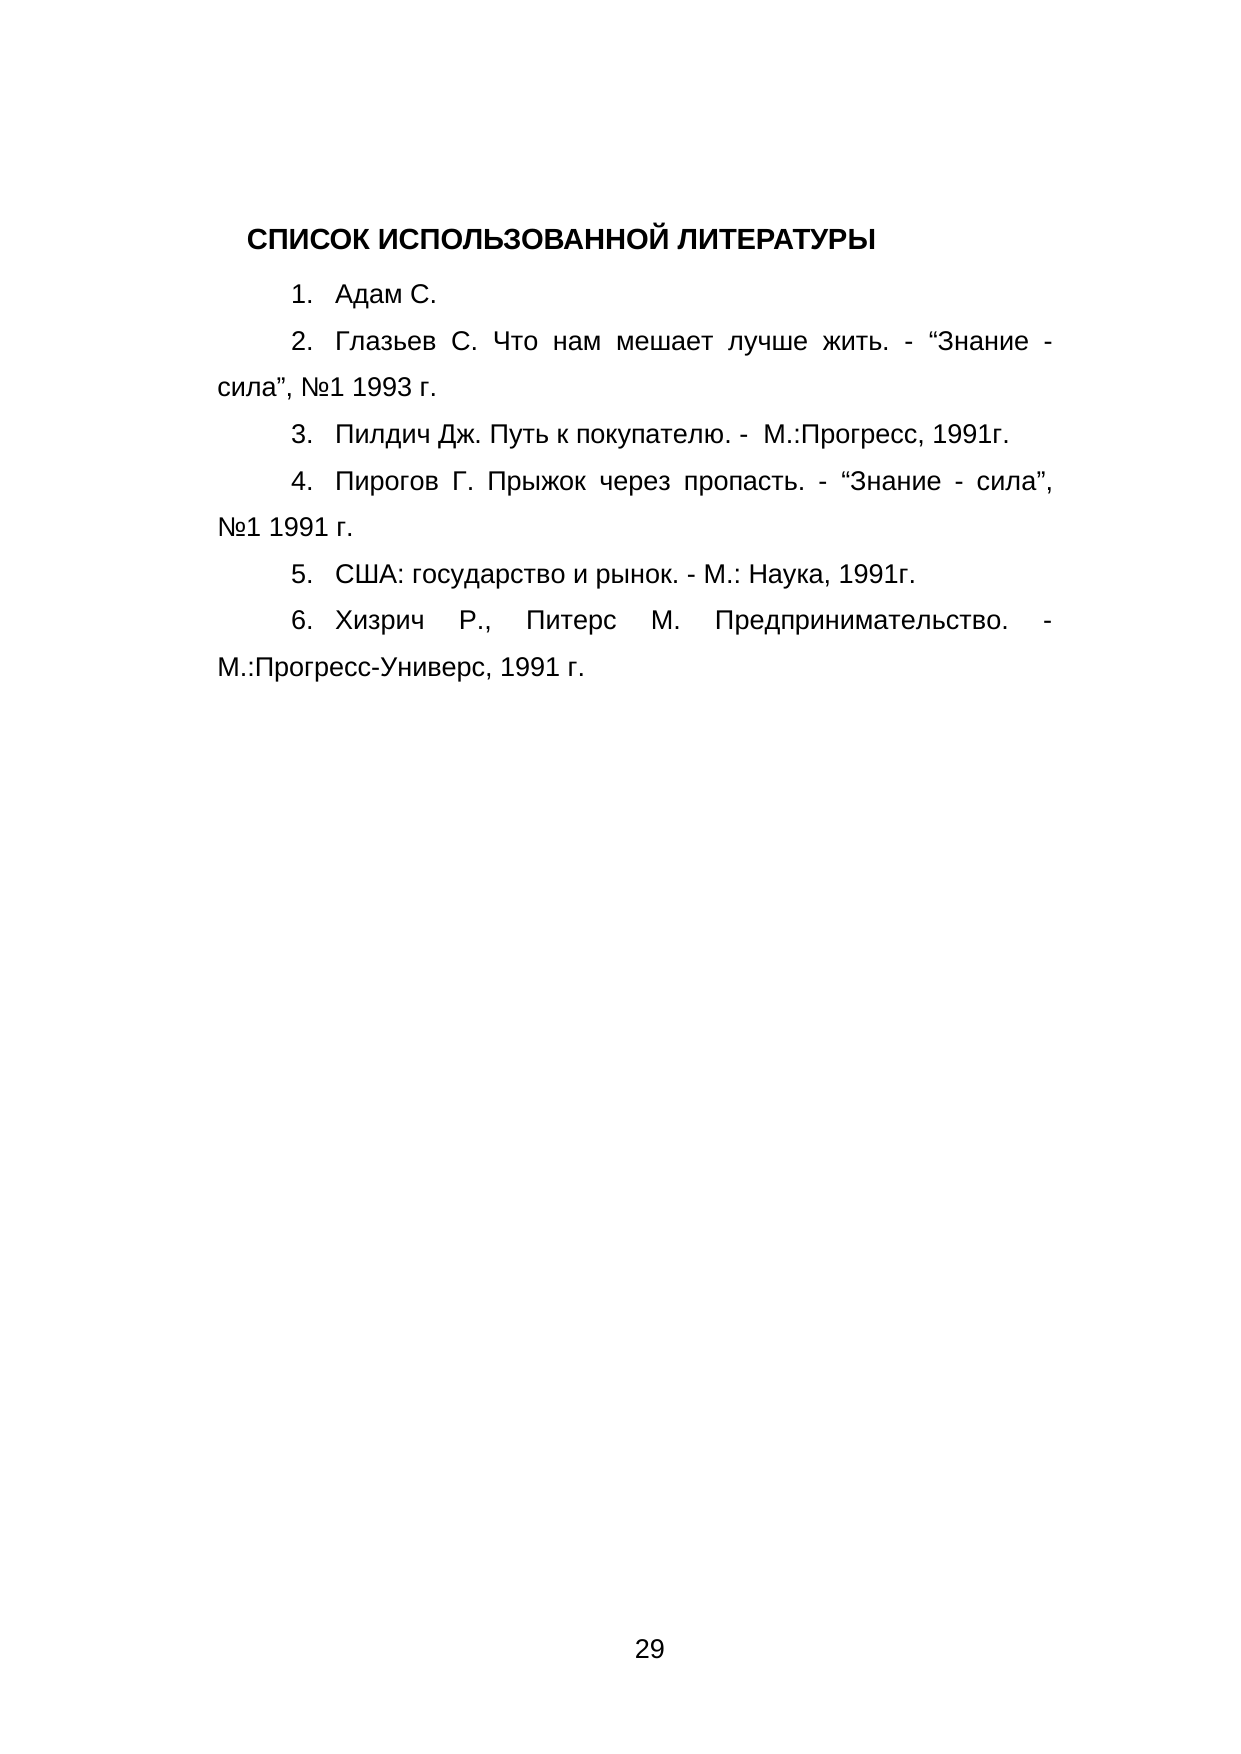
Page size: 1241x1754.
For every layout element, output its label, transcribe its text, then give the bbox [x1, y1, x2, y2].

list США: государство и рынок. - М.: Наука, 1991г. [217, 557, 1053, 588]
list Пилдич Дж. Путь к покупателю. - М.:Прогресс, 1991г. [217, 418, 1053, 449]
subtitle СПИСОК ИСПОЛЬЗОВАННОЙ ЛИТЕРАТУРЫ [187, 222, 1053, 255]
list Глазьев С. Что нам мешает лучше жить. - “Знание - сила”, №1 1993 г. [217, 325, 1053, 402]
list Пирогов Г. Прыжок через пропасть. - “Знание - сила”, №1 1991 г. [217, 464, 1053, 542]
list Хизрич Р., Питерс М. Предпринимательство. - М.:Прогресс-Универс, 1991 г. [217, 604, 1053, 682]
list Адам С. [217, 278, 1053, 309]
